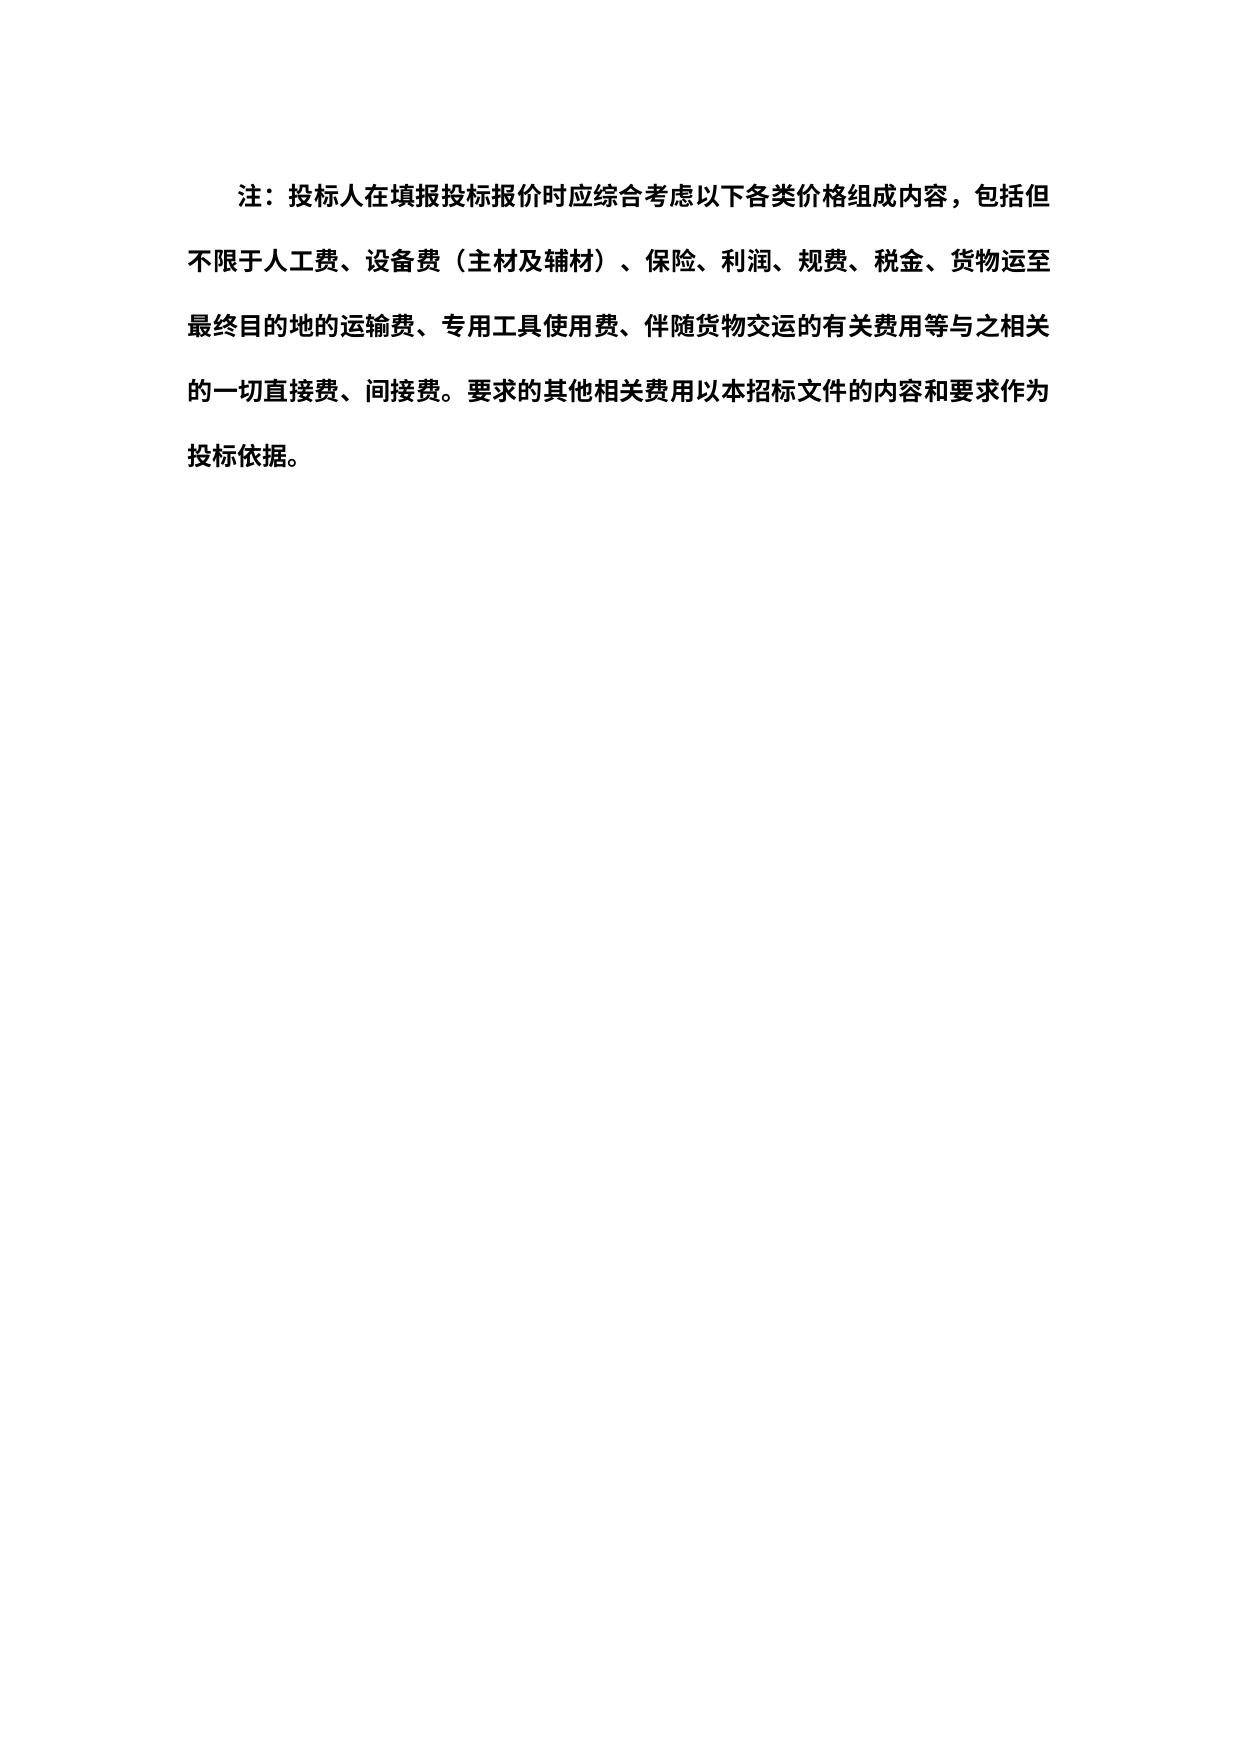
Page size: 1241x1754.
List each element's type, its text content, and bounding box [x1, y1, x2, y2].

text 注：投标人在填报投标报价时应综合考虑以下各类价格组成内容，包括但不限于人工费、设备费（主材及辅材）、保险、利润、规费、税金、货物运至最终目的地的运输费、专用工具使用费、伴随货物交运的有关费用等与之相关的一切直接费、间接费。要求的其他相关费用以本招标文件的内容和要求作为投标依据。 [187, 162, 1053, 487]
